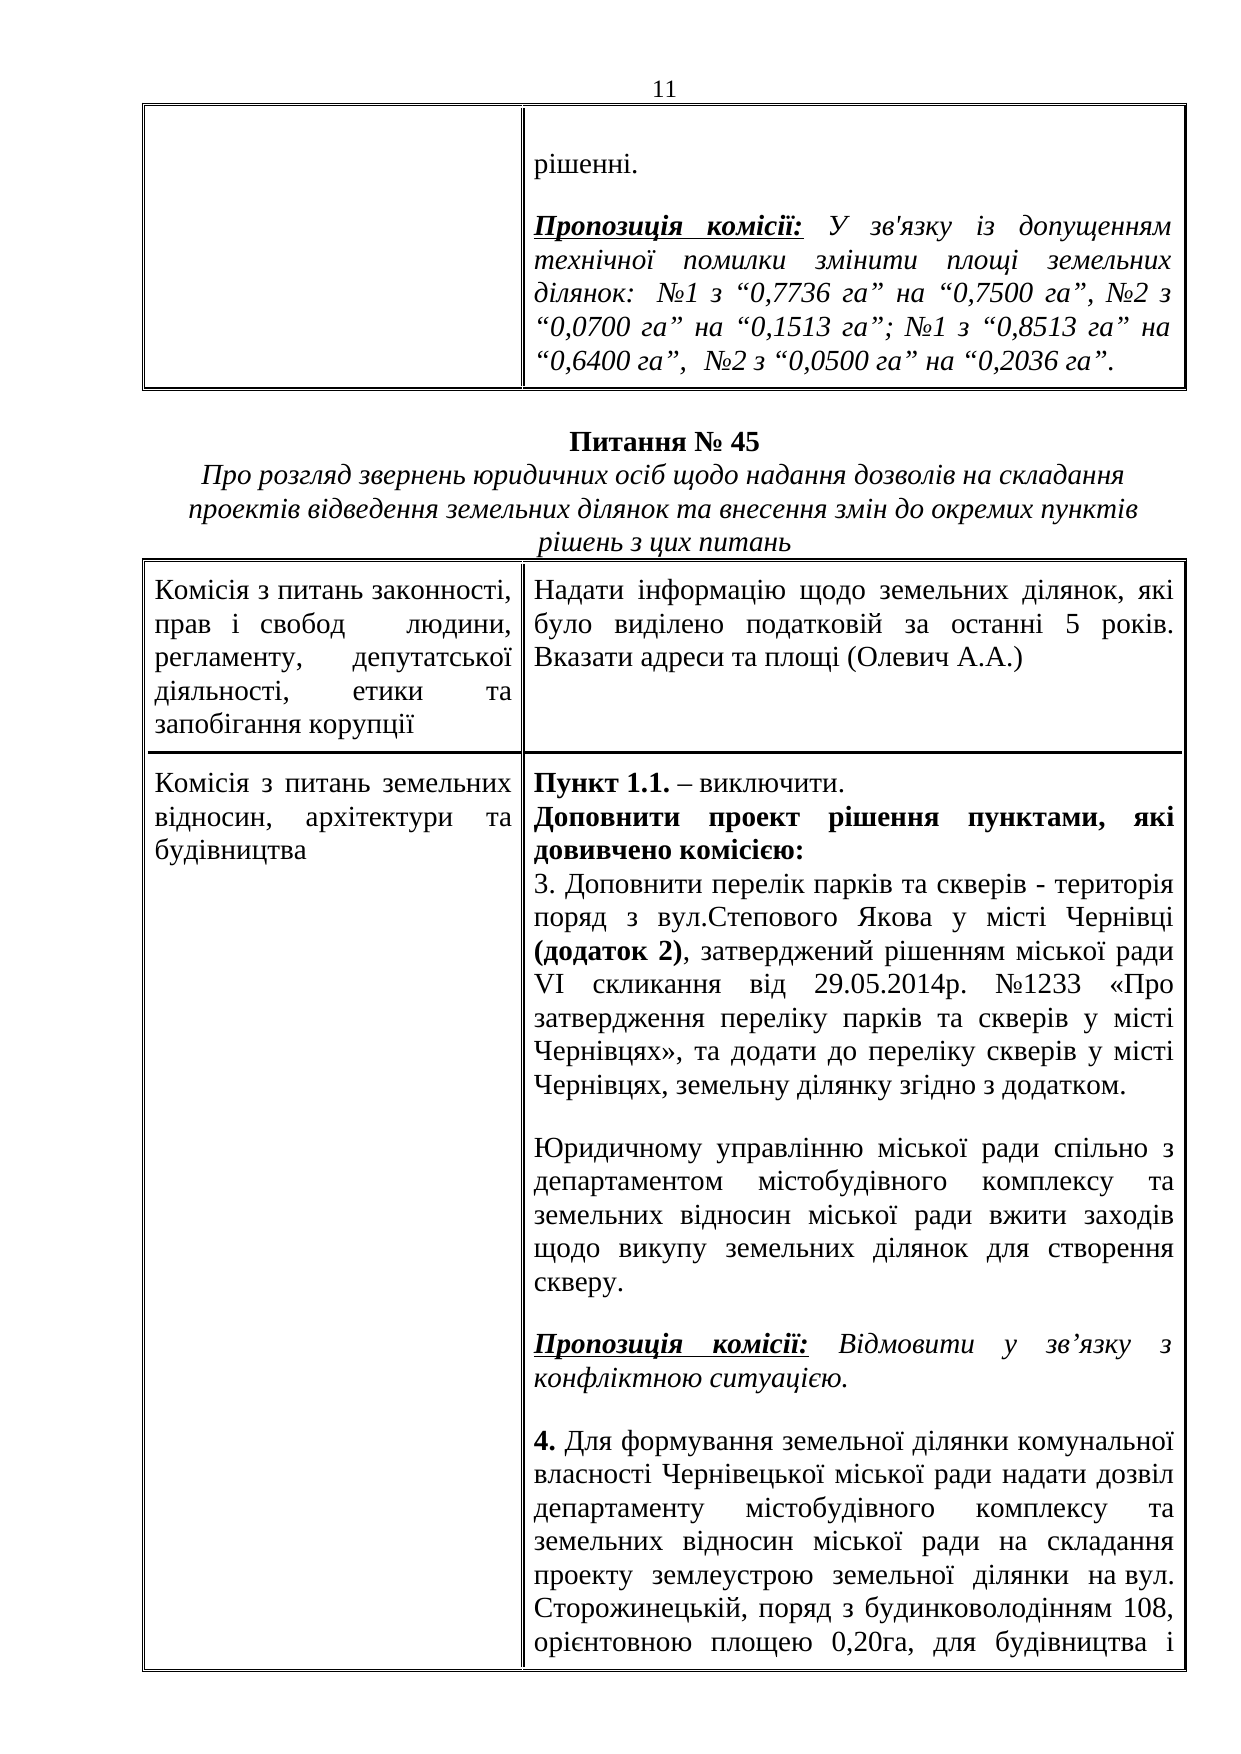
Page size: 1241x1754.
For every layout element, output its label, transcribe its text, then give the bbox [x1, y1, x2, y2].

text Питання № 45 [177, 424, 1152, 457]
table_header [523, 106, 1184, 387]
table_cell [145, 751, 523, 1668]
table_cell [523, 751, 1184, 1668]
text Про розгляд звернень юридичних осіб щодо надання дозволів на складання проектів відведення земельних ділянок та внесення змін до окремих пунктів рішень з цих питань [177, 457, 1152, 558]
table_header Комісія з питань законності, прав і свобод людини, регламенту, депутатської діяльності, етики та запобігання корупції [145, 560, 523, 751]
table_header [145, 104, 523, 387]
table_header Надати інформацію щодо земельних ділянок, які було виділено податковій за останні 5 років. Вказати адреси та площі (Олевич А.А.) [523, 562, 1184, 751]
